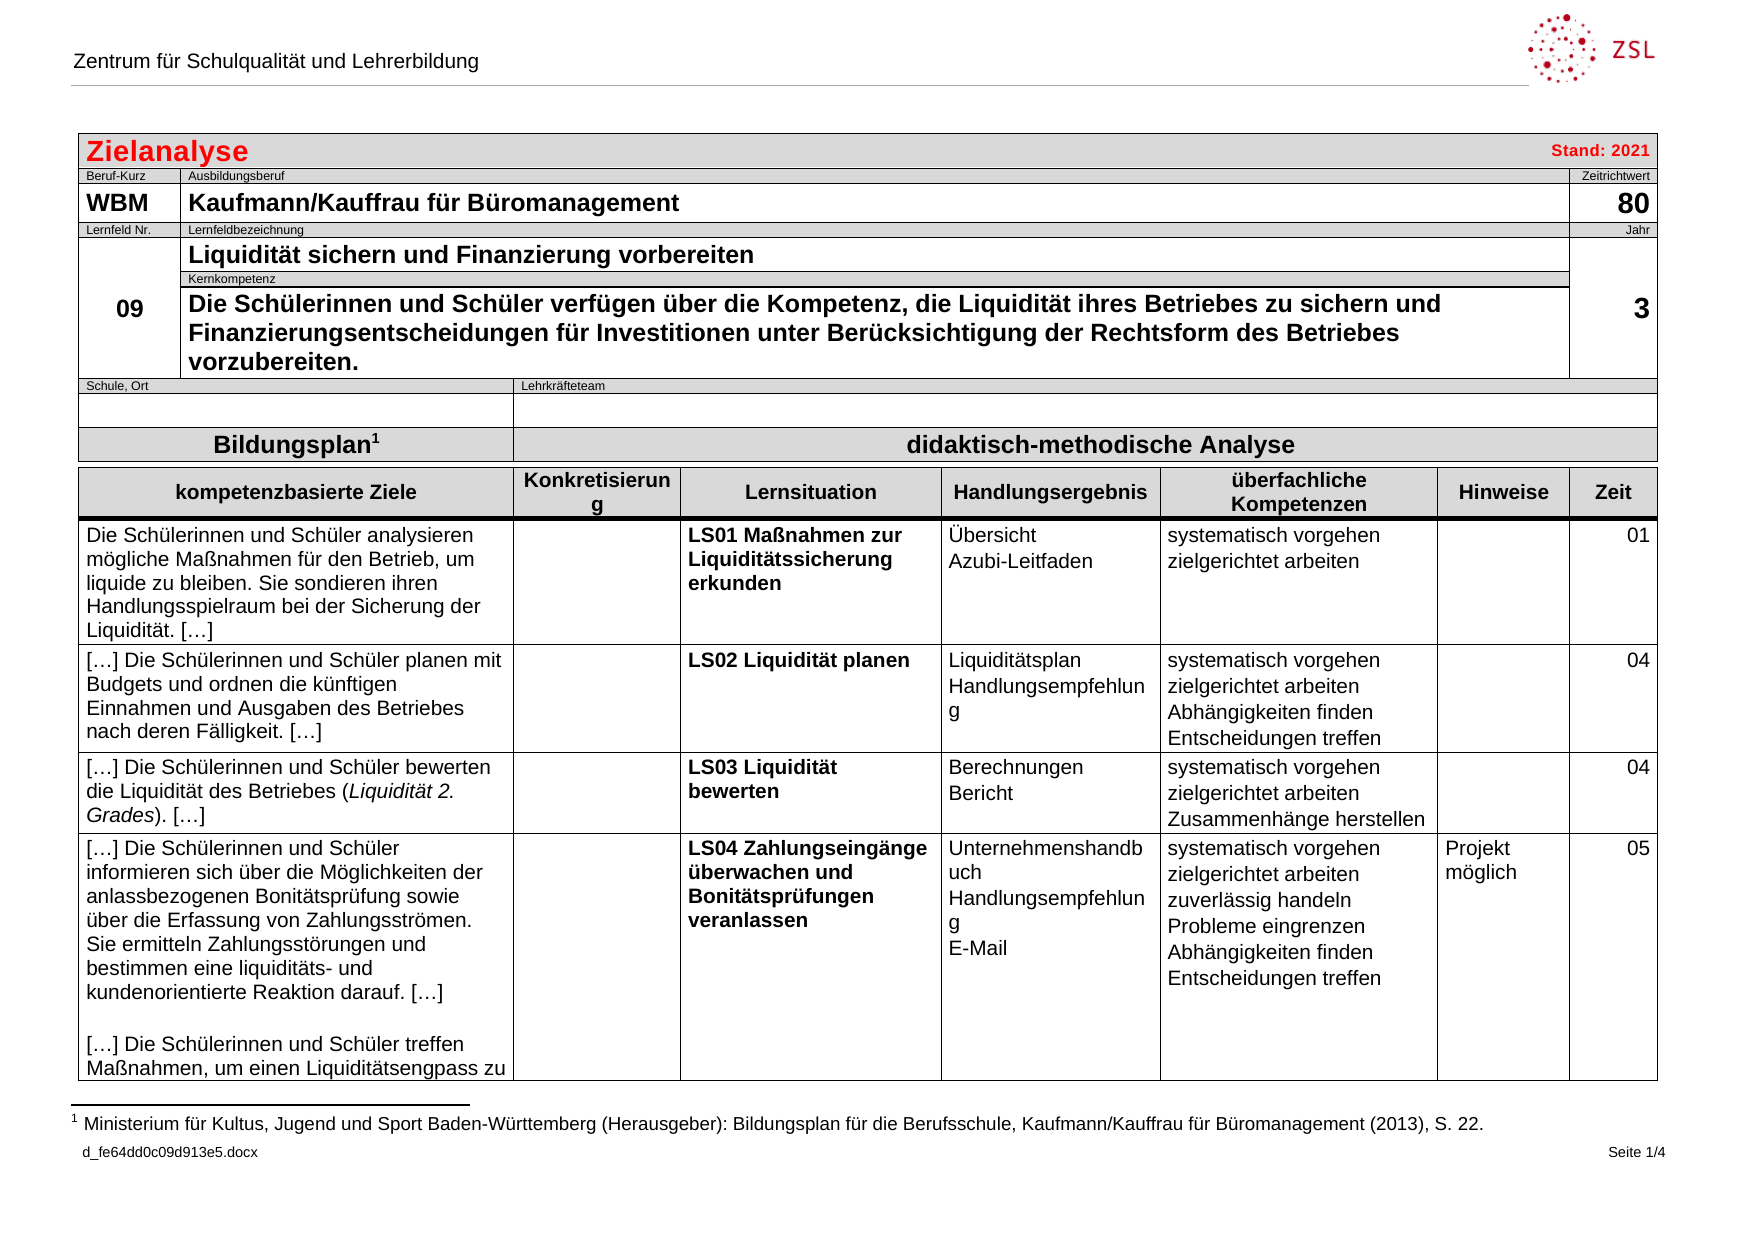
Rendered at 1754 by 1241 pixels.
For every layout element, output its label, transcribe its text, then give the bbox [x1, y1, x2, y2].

table_header kompetenzbasierte Ziele [79, 468, 513, 516]
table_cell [79, 834, 513, 1080]
table_cell Projekt möglich [1438, 834, 1569, 1080]
table_cell LS01 Maßnahmen zur Liquiditätssicherung erkunden [681, 521, 941, 644]
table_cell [942, 834, 1160, 1080]
table_cell Liquidität sichern und Finanzierung vorbereiten [181, 238, 1569, 271]
table_cell systematisch vorgehen zielgerichtet arbeiten Abhängigkeiten finden Entscheidungen treffen [1161, 645, 1437, 752]
table_cell [514, 521, 680, 644]
table_cell [79, 394, 513, 427]
table_cell Die Schülerinnen und Schüler analysieren mögliche Maßnahmen für den Betrieb, um liquide zu bleiben. Sie sondieren ihren Handlungsspielraum bei der Sicherung der Liquidität. […] [79, 521, 513, 644]
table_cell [681, 834, 941, 1080]
table_cell […] Die Schülerinnen und Schüler bewerten die Liquidität des Betriebes (Liquidität 2. Grades). […] [79, 753, 513, 833]
table_header Konkretisierung [514, 468, 680, 516]
table_cell Lernfeldbezeichnung [181, 223, 1569, 237]
table_cell LS03 Liquidität bewerten [681, 753, 941, 833]
table_cell systematisch vorgehen zielgerichtet arbeiten Zusammenhänge herstellen [1161, 753, 1437, 833]
table_cell [514, 394, 1657, 427]
table_cell [514, 753, 680, 833]
picture [1526, 13, 1657, 85]
table_cell 80 [1570, 184, 1657, 222]
table_cell Beruf-Kurz [79, 169, 180, 183]
table_cell Schule, Ort [79, 379, 513, 393]
table_cell Lehrkräfteteam [514, 379, 1657, 393]
table_cell [1438, 753, 1569, 833]
table_cell 01 [1570, 521, 1657, 644]
table_cell 3 [1570, 238, 1657, 378]
table_cell Bildungsplan [79, 428, 513, 461]
table_cell [514, 834, 680, 1080]
table_header überfachliche Kompetenzen [1161, 468, 1437, 516]
table_cell Zeitrichtwert [1570, 169, 1657, 183]
table_cell Kernkompetenz [181, 272, 1569, 286]
table_cell LS02 Liquidität planen [681, 645, 941, 752]
table_cell 05 [1570, 834, 1657, 1080]
table_cell Berechnungen Bericht [942, 753, 1160, 833]
table_header Zeit [1570, 468, 1657, 516]
table_cell Übersicht Azubi-Leitfaden [942, 521, 1160, 644]
table_cell Ausbildungsberuf [181, 169, 1569, 183]
table_header Hinweise [1438, 468, 1569, 516]
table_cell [1161, 834, 1437, 1080]
table_cell Liquiditätsplan Handlungsempfehlung [942, 645, 1160, 752]
table_cell systematisch vorgehen zielgerichtet arbeiten [1161, 521, 1437, 644]
table_cell Jahr [1570, 223, 1657, 237]
table_header Zielanalyse [79, 134, 514, 167]
table_cell WBM [79, 184, 180, 222]
table_cell Die Schülerinnen und Schüler verfügen über die Kompetenz, die Liquidität ihres Betriebes zu sichern und Finanzierungsentscheidungen für Investitionen unter Berücksichtigung der Rechtsform des Betriebes vorzubereiten. [181, 288, 1569, 378]
table_cell Lernfeld Nr. [79, 223, 180, 237]
table_header Lernsituation [681, 468, 941, 516]
table_cell didaktisch-methodische Analyse [514, 428, 1657, 461]
table_cell […] Die Schülerinnen und Schüler planen mit Budgets und ordnen die künftigen Einnahmen und Ausgaben des Betriebes nach deren Fälligkeit. […] [79, 645, 513, 752]
table_cell [1438, 521, 1569, 644]
table_cell Kaufmann/Kauffrau für Büromanagement [181, 184, 1569, 222]
table_header Handlungsergebnis [942, 468, 1160, 516]
table_cell [1438, 645, 1569, 752]
table_cell 04 [1570, 753, 1657, 833]
table_cell 04 [1570, 645, 1657, 752]
table_cell [514, 645, 680, 752]
table_header Stand: 2021 [514, 134, 1657, 167]
table_cell 09 [79, 238, 180, 378]
